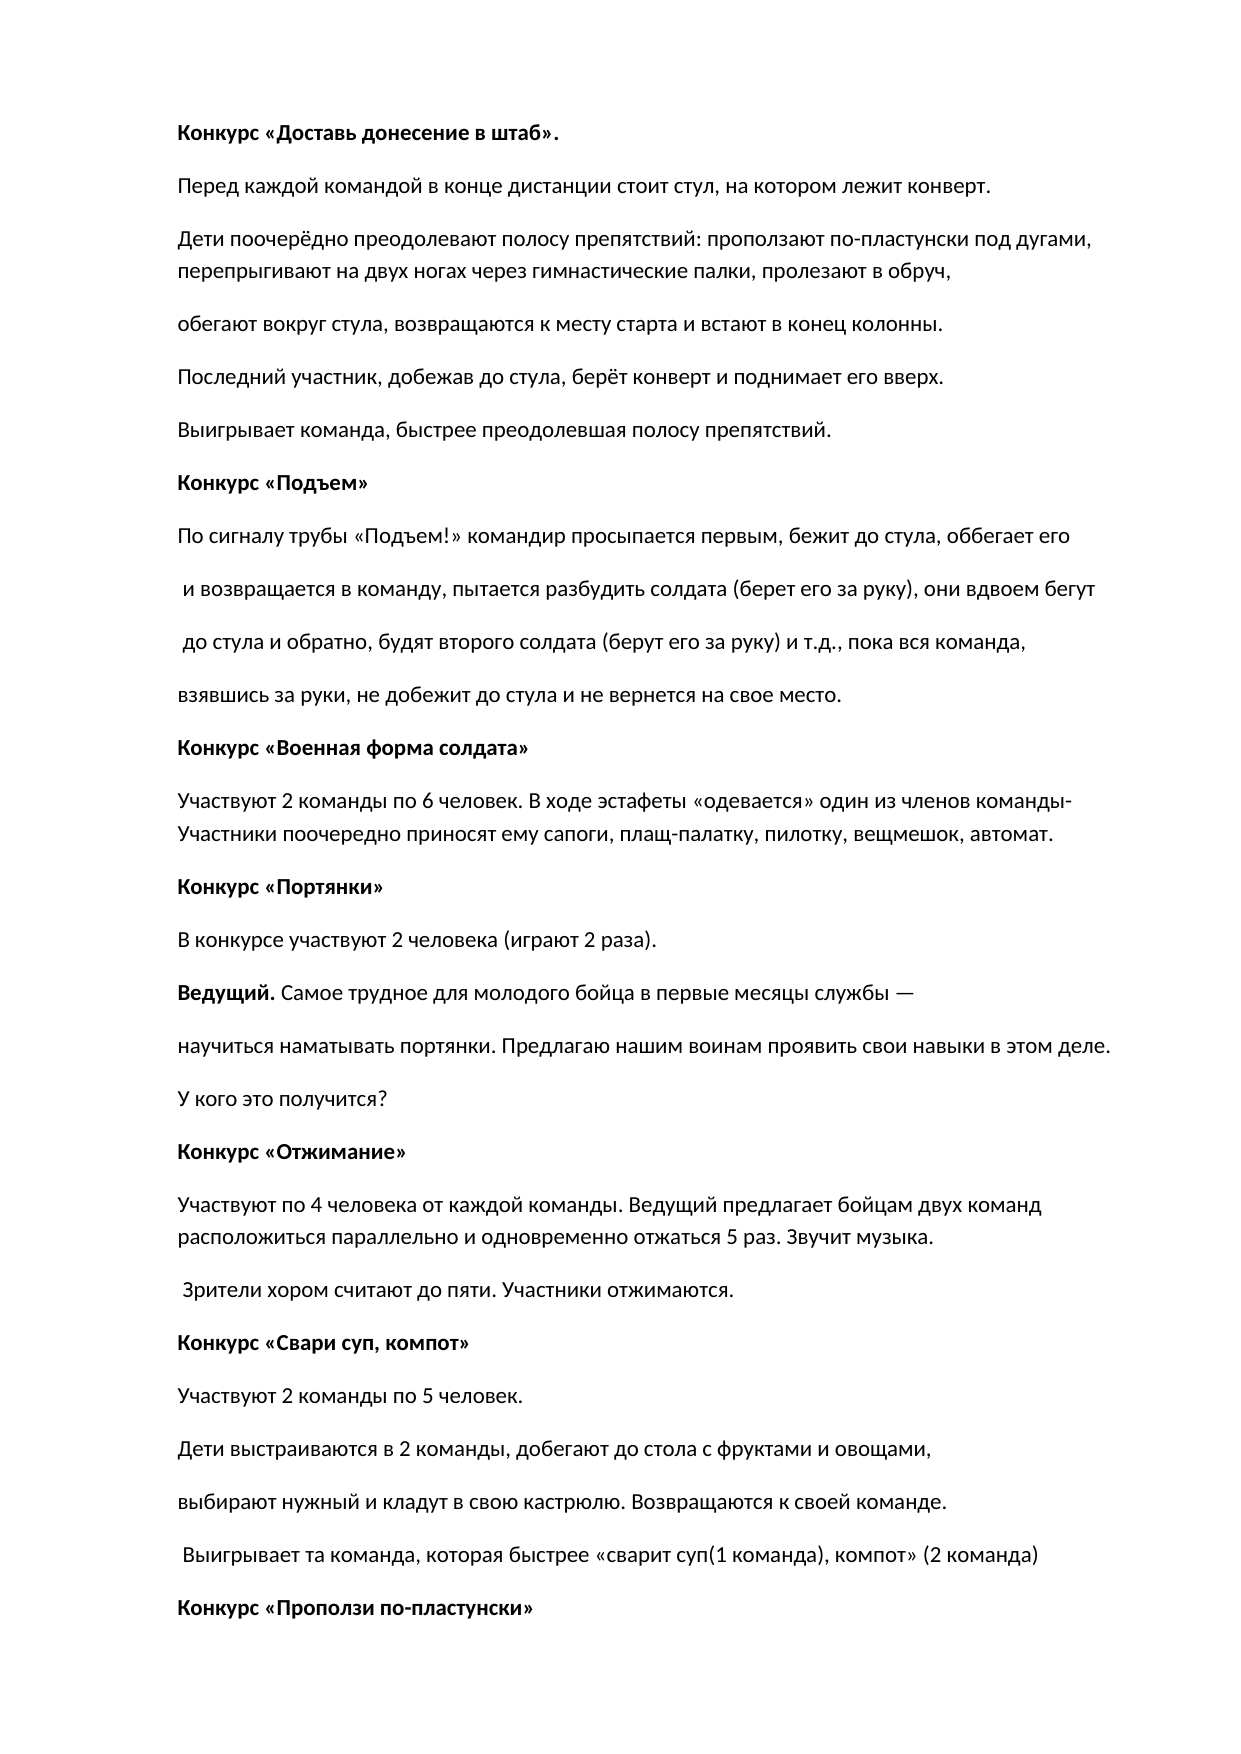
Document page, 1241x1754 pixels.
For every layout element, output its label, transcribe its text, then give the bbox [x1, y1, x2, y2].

text По сигналу трубы «Подъем!» командир просыпается первым, бежит до стула, оббегает его [177, 521, 1152, 549]
text У кого это получится? [177, 1084, 1152, 1112]
text В конкурсе участвуют 2 человека (играют 2 раза). [177, 925, 1152, 953]
text научиться наматывать портянки. Предлагаю нашим воинам проявить свои навыки в этом деле. [177, 1031, 1152, 1059]
text Конкурс «Военная форма солдата» [177, 733, 1152, 762]
text Последний участник, добежав до стула, берёт конверт и поднимает его вверх. [177, 362, 1152, 390]
text взявшись за руки, не добежит до стула и не вернется на свое место. [177, 681, 1152, 708]
text Перед каждой командой в конце дистанции стоит стул, на котором лежит конверт. [177, 171, 1152, 199]
text Зрители хором считают до пяти. Участники отжимаются. [177, 1275, 1152, 1303]
text Конкурс «Отжимание» [177, 1137, 1152, 1165]
text Конкурс «Свари суп, компот» [177, 1328, 1152, 1356]
text Участвуют 2 команды по 6 человек. В ходе эстафеты «одевается» один из членов команды- Участники поочередно приносят ему сапоги, плащ-палатку, пилотку, вещмешок, автомат. [177, 787, 1152, 847]
text Конкурс «Портянки» [177, 872, 1152, 900]
text Выигрывает та команда, которая быстрее «сварит суп(1 команда), компот» (2 команда) [177, 1540, 1152, 1568]
text до стула и обратно, будят второго солдата (берут его за руку) и т.д., пока вся команда, [177, 627, 1152, 656]
text Участвуют 2 команды по 5 человек. [177, 1381, 1152, 1409]
text Дети поочерёдно преодолевают полосу препятствий: проползают по-пластунски под дугами, перепрыгивают на двух ногах через гимнастические палки, пролезают в обруч, [177, 224, 1152, 284]
text Участвуют по 4 человека от каждой команды. Ведущий предлагает бойцам двух команд расположиться параллельно и одновременно отжаться 5 раз. Звучит музыка. [177, 1190, 1152, 1250]
text Конкурс «Доставь донесение в штаб». [177, 118, 1152, 146]
text Конкурс «Подъем» [177, 468, 1152, 496]
text Дети выстраиваются в 2 команды, добегают до стола с фруктами и овощами, [177, 1434, 1152, 1462]
text Выигрывает команда, быстрее преодолевшая полосу препятствий. [177, 415, 1152, 443]
text Ведущий. Самое трудное для молодого бойца в первые месяцы службы — [177, 978, 1152, 1006]
text обегают вокруг стула, возвращаются к месту старта и встают в конец колонны. [177, 309, 1152, 337]
text выбирают нужный и кладут в свою кастрюлю. Возвращаются к своей команде. [177, 1487, 1152, 1515]
text Конкурс «Проползи по-пластунски» [177, 1593, 1152, 1621]
text и возвращается в команду, пытается разбудить солдата (берет его за руку), они вдвоем бегут [177, 574, 1152, 602]
